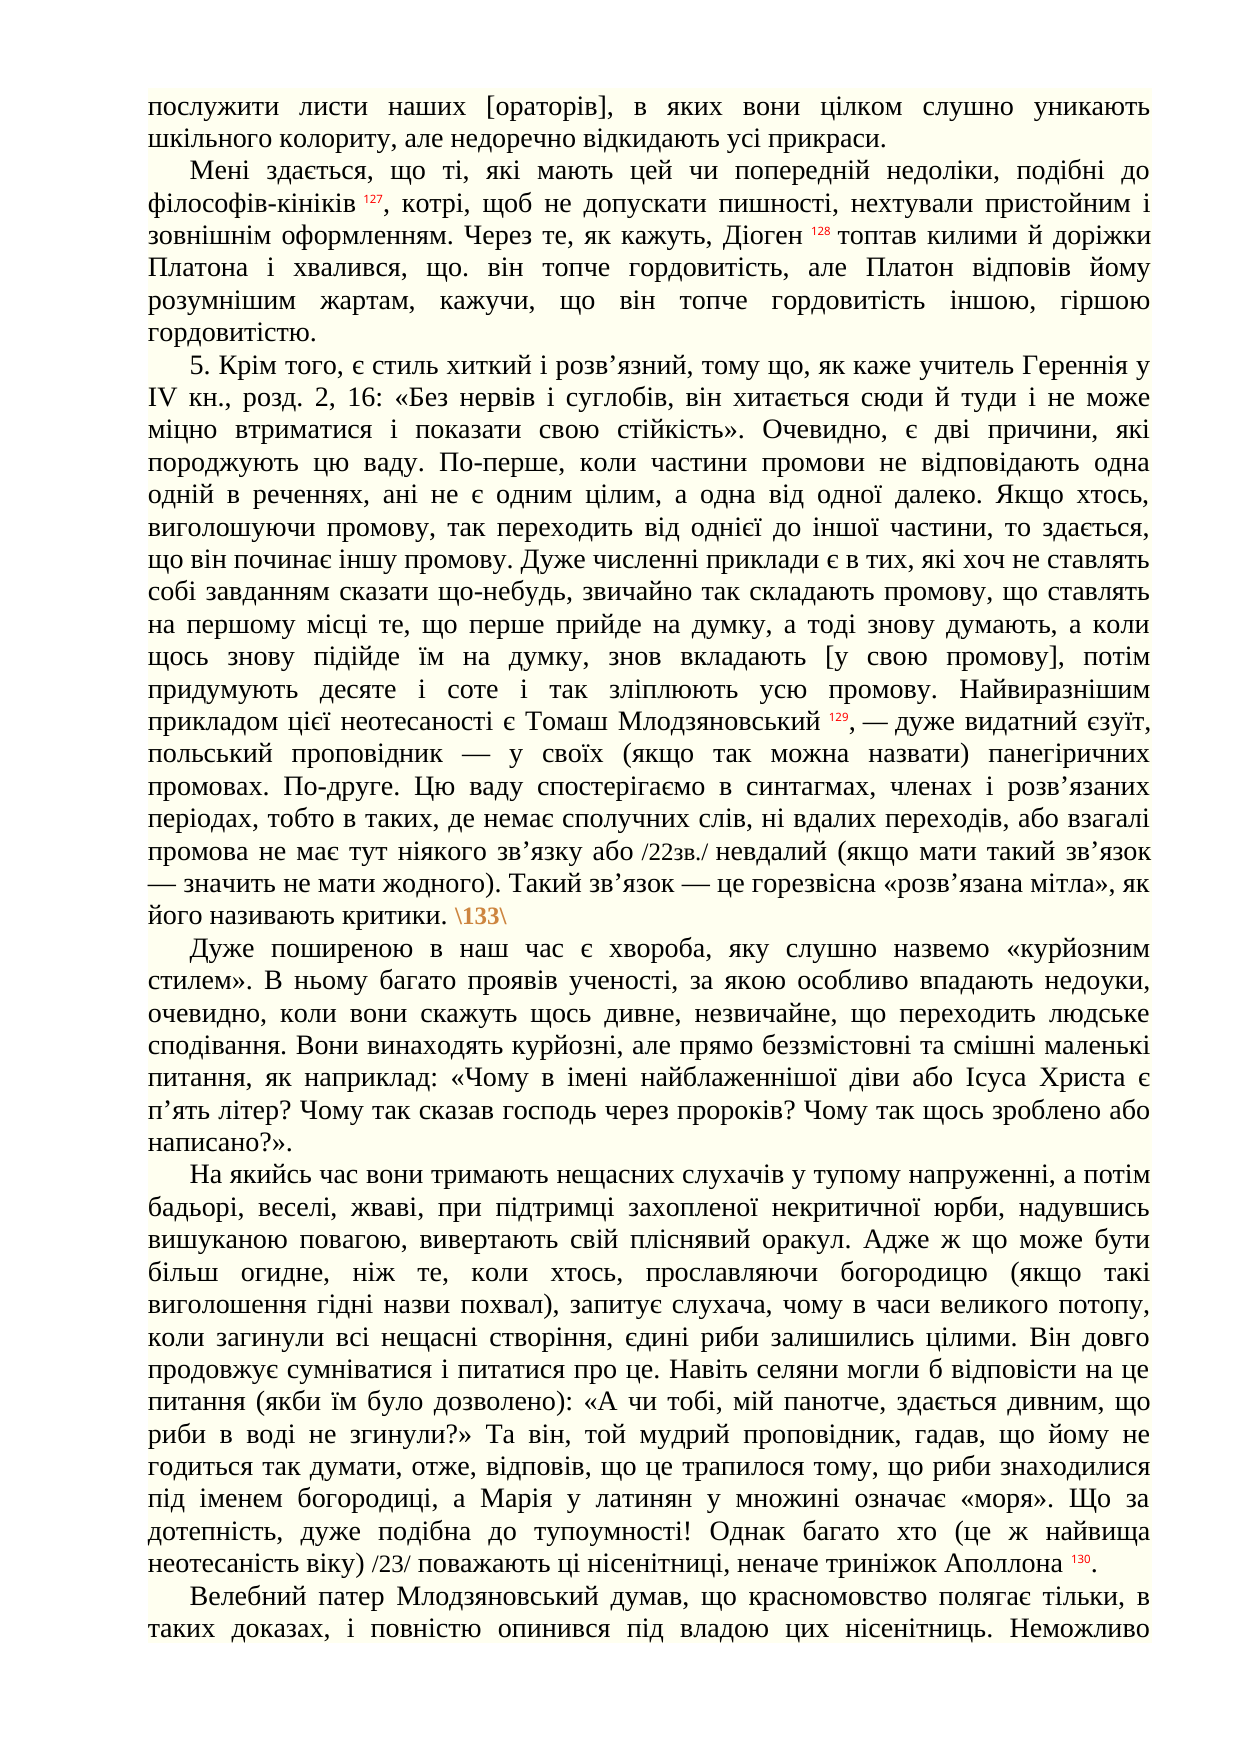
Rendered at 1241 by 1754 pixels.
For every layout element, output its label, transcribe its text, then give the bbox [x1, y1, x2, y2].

text 5. Крім того, є стиль хиткий і розв’язний, тому що, як каже учитель Гереннія у IV кн., розд. 2, 16: «Без нервів і суглобів, він хитається сюди й туди і не може міцно втриматися і показати свою стійкість». Очевидно, є дві причини, які породжують цю ваду. По-перше, коли частини промови не відповідають одна одній в реченнях, ані не є одним цілим, а одна від одної далеко. Якщо хтось, виголошуючи промову, так переходить від однієї до іншої частини, то здається, що він починає іншу промову. Дуже численні приклади є в тих, які хоч не ставлять собі завданням сказати що-небудь, звичайно так складають промову, що ставлять на першому місці те, що перше прийде на думку, а тоді знову думають, а коли щось знову підійде їм на думку, знов вкладають [у свою промову], потім придумують десяте і соте і так зліплюють усю промову. Найвиразнішим прикладом цієї неотесаності є Томаш Млодзяновський 129, — дуже видатний єзуїт, польський проповідник — у своїх (якщо так можна назвати) панегіричних промовах. По-друге. Цю ваду спостерігаємо в синтагмах, членах і розв’язаних періодах, тобто в таких, де немає сполучних слів, ні вдалих переходів, або взагалі промова не має тут ніякого зв’язку або /22зв./ невдалий (якщо мати такий зв’язок — значить не мати жодного). Такий зв’язок — це горезвісна «розв’язана мітла», як його називають критики. \133\ [148, 348, 1152, 931]
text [148, 88, 1152, 153]
text На якийсь час вони тримають нещасних слухачів у тупому напруженні, а потім бадьорі, веселі, жваві, при підтримці захопленої некритичної юрби, надувшись вишуканою повагою, вивертають свій пліснявий оракул. Адже ж що може бути більш огидне, ніж те, коли хтось, прославляючи богородицю (якщо такі виголошення гідні назви похвал), запитує слухача, чому в часи великого потопу, коли загинули всі нещасні створіння, єдині риби залишились цілими. Він довго продовжує сумніватися і питатися про це. Навіть селяни могли б відповісти на це питання (якби їм було дозволено): «А чи тобі, мій панотче, здається дивним, що риби в воді не згинули?» Та він, той мудрий проповідник, гадав, що йому не годиться так думати, отже, відповів, що це трапилося тому, що риби знаходилися під іменем богородиці, а Марія у латинян у множині означає «моря». Що за дотепність, дуже подібна до тупоумності! Однак багато хто (це ж найвища неотесаність віку) /23/ поважають ці нісенітниці, неначе триніжок Аполлона 130. [148, 1158, 1152, 1579]
text Мені здається, що ті, які мають цей чи попередній недоліки, подібні до філософів-кініків 127, котрі, щоб не допускати пишності, нехтували пристойним і зовнішнім оформленням. Через те, як кажуть, Діоген 128 топтав килими й доріжки Платона і хвалився, що. він топче гордовитість, але Платон відповів йому розумнішим жартам, кажучи, що він топче гордовитість іншою, гіршою гордовитістю. [148, 153, 1152, 348]
text Дуже поширеною в наш час є хвороба, яку слушно назвемо «курйозним стилем». В ньому багато проявів ученості, за якою особливо впадають недоуки, очевидно, коли вони скажуть щось дивне, незвичайне, що переходить людське сподівання. Вони винаходять курйозні, але прямо беззмістовні та смішні маленькі питання, як наприклад: «Чому в імені найблаженнішої діви або Ісуса Христа є п’ять літер? Чому так сказав господь через пророків? Чому так щось зроблено або написано?». [148, 931, 1152, 1158]
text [148, 1579, 1152, 1643]
